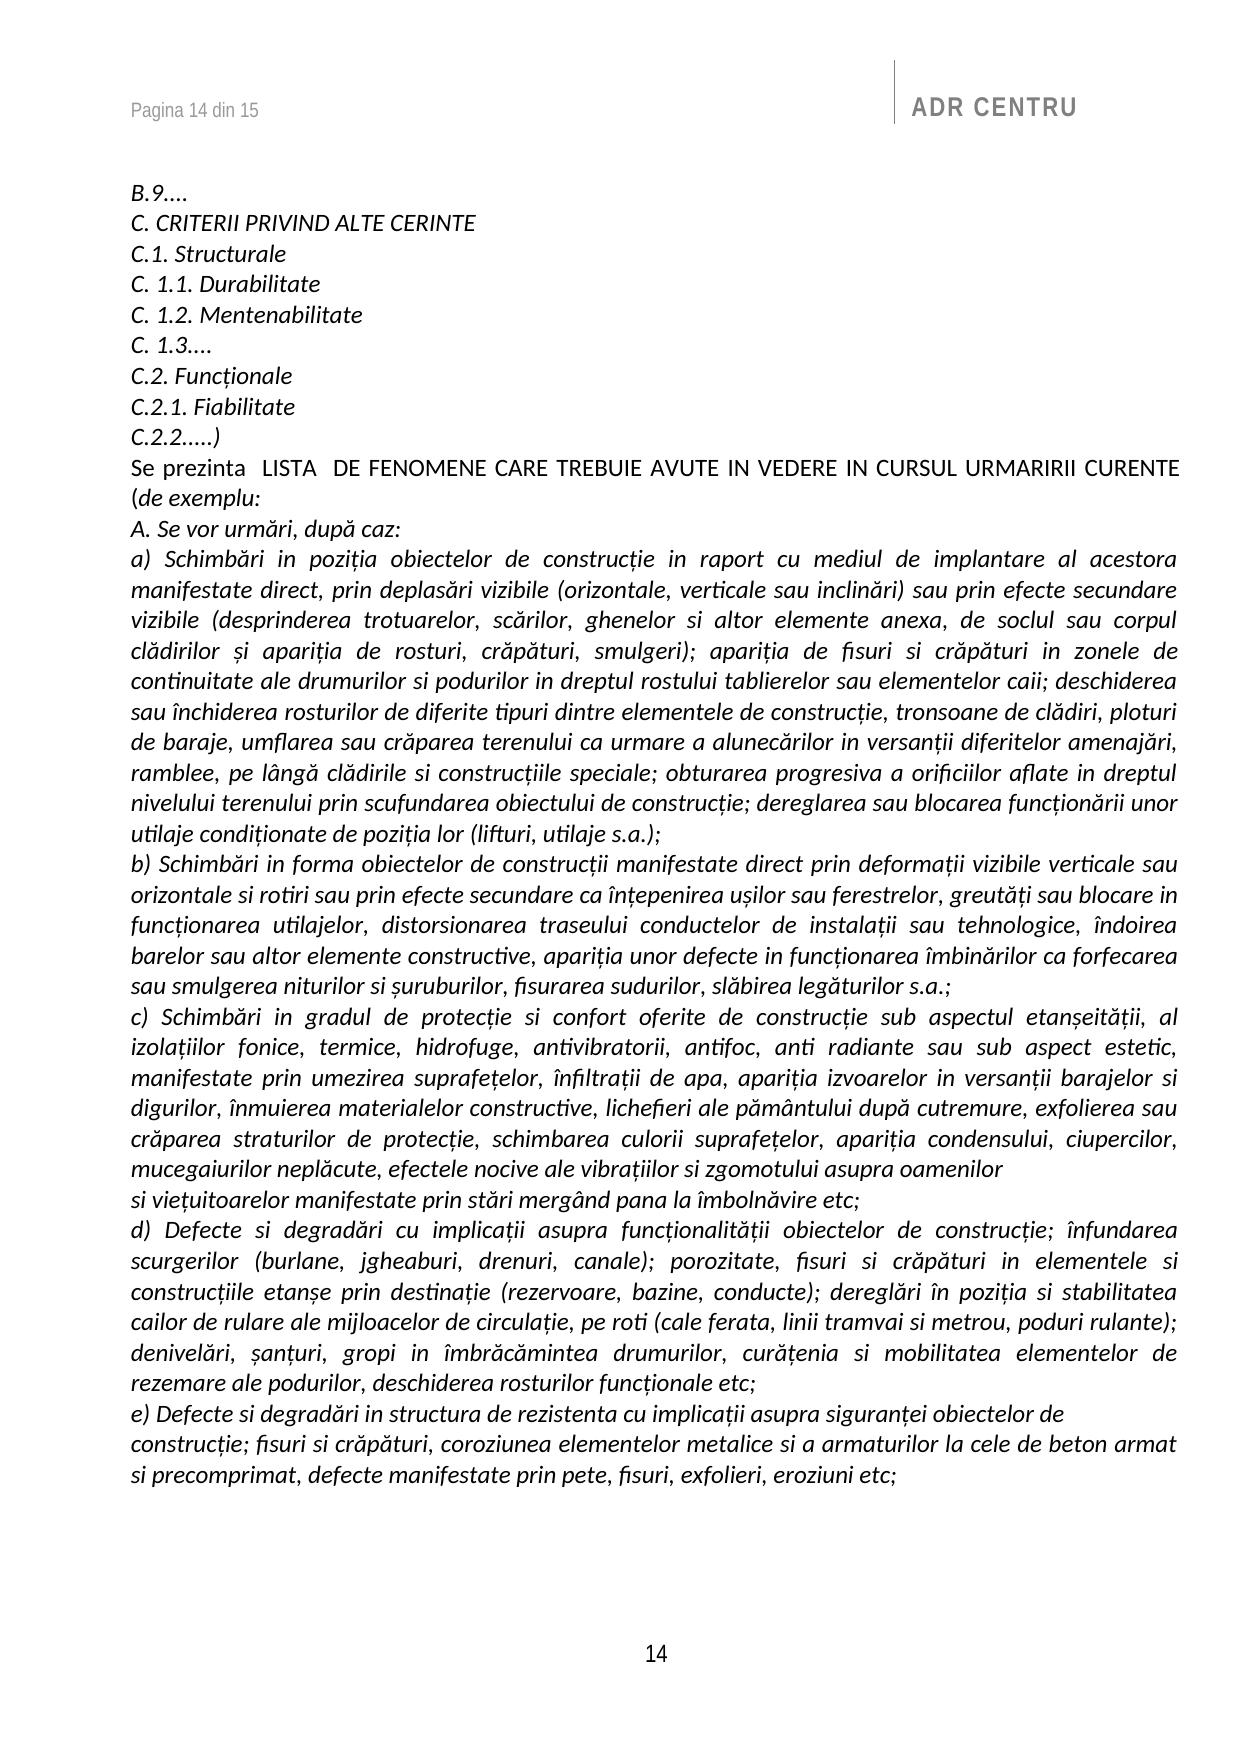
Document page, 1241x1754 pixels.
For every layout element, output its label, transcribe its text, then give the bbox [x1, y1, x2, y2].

text C. CRITERII PRIVIND ALTE CERINTE [131, 207, 1182, 238]
text C. 1.2. Mentenabilitate [131, 299, 1182, 329]
text C.1. Structurale [131, 238, 1182, 268]
text C.2.1. Fiabilitate [131, 391, 1182, 421]
text C. 1.1. Durabilitate [131, 268, 1182, 299]
text e) Defecte si degradări in structura de rezistenta cu implicații asupra siguranței obiectelor de [131, 1398, 1182, 1428]
text B.9.... [131, 177, 1182, 207]
text si viețuitoarelor manifestate prin stări mergând pana la îmbolnăvire etc; [131, 1184, 1182, 1215]
text c) Schimbări in gradul de protecție si confort oferite de construcție sub aspectul etanșeității, al izolațiilor fonice, termice, hidrofuge, antivibratorii, antifoc, anti radiante sau sub aspect estetic, manifestate prin umezirea suprafețelor, înfiltrații de apa, apariția izvoarelor in versanții barajelor si digurilor, înmuierea materialelor constructive, lichefieri ale pământului după cutremure, exfolierea sau crăparea straturilor de protecție, schimbarea culorii suprafețelor, apariția condensului, ciupercilor, mucegaiurilor neplăcute, efectele nocive ale vibrațiilor si zgomotului asupra oamenilor [131, 1001, 1182, 1184]
text A. Se vor urmări, după caz: [131, 513, 1182, 543]
text construcție; fisuri si crăpături, coroziunea elementelor metalice si a armaturilor la cele de beton armat si precomprimat, defecte manifestate prin pete, fisuri, exfolieri, eroziuni etc; [131, 1428, 1182, 1489]
text Se prezinta LISTA DE FENOMENE CARE TREBUIE AVUTE IN VEDERE IN CURSUL URMARIRII CURENTE (de exemplu: [131, 452, 1182, 513]
text a) Schimbări in poziția obiectelor de construcție in raport cu mediul de implantare al acestora manifestate direct, prin deplasări vizibile (orizontale, verticale sau inclinări) sau prin efecte secundare vizibile (desprinderea trotuarelor, scărilor, ghenelor si altor elemente anexa, de soclul sau corpul clădirilor și apariția de rosturi, crăpături, smulgeri); apariția de fisuri si crăpături in zonele de continuitate ale drumurilor si podurilor in dreptul rostului tablierelor sau elementelor caii; deschiderea sau închiderea rosturilor de diferite tipuri dintre elementele de construcție, tronsoane de clădiri, ploturi de baraje, umflarea sau crăparea terenului ca urmare a alunecărilor in versanții diferitelor amenajări, ramblee, pe lângă clădirile si construcțiile speciale; obturarea progresiva a orificiilor aflate in dreptul nivelului terenului prin scufundarea obiectului de construcție; dereglarea sau blocarea funcționării unor utilaje condiționate de poziția lor (lifturi, utilaje s.a.); [131, 543, 1182, 848]
text d) Defecte si degradări cu implicații asupra funcționalității obiectelor de construcție; înfundarea scurgerilor (burlane, jgheaburi, drenuri, canale); porozitate, fisuri si crăpături in elementele si construcțiile etanșe prin destinație (rezervoare, bazine, conducte); dereglări în poziția si stabilitatea cailor de rulare ale mijloacelor de circulație, pe roti (cale ferata, linii tramvai si metrou, poduri rulante); denivelări, șanțuri, gropi in îmbrăcămintea drumurilor, curățenia si mobilitatea elementelor de rezemare ale podurilor, deschiderea rosturilor funcționale etc; [131, 1215, 1182, 1398]
text C.2. Funcționale [131, 360, 1182, 391]
text C. 1.3.... [131, 329, 1182, 360]
text C.2.2.....) [131, 421, 1182, 452]
text b) Schimbări in forma obiectelor de construcții manifestate direct prin deformații vizibile verticale sau orizontale si rotiri sau prin efecte secundare ca înțepenirea ușilor sau ferestrelor, greutăți sau blocare in funcționarea utilajelor, distorsionarea traseului conductelor de instalații sau tehnologice, îndoirea barelor sau altor elemente constructive, apariția unor defecte in funcționarea îmbinărilor ca forfecarea sau smulgerea niturilor si șuruburilor, fisurarea sudurilor, slăbirea legăturilor s.a.; [131, 848, 1182, 1001]
